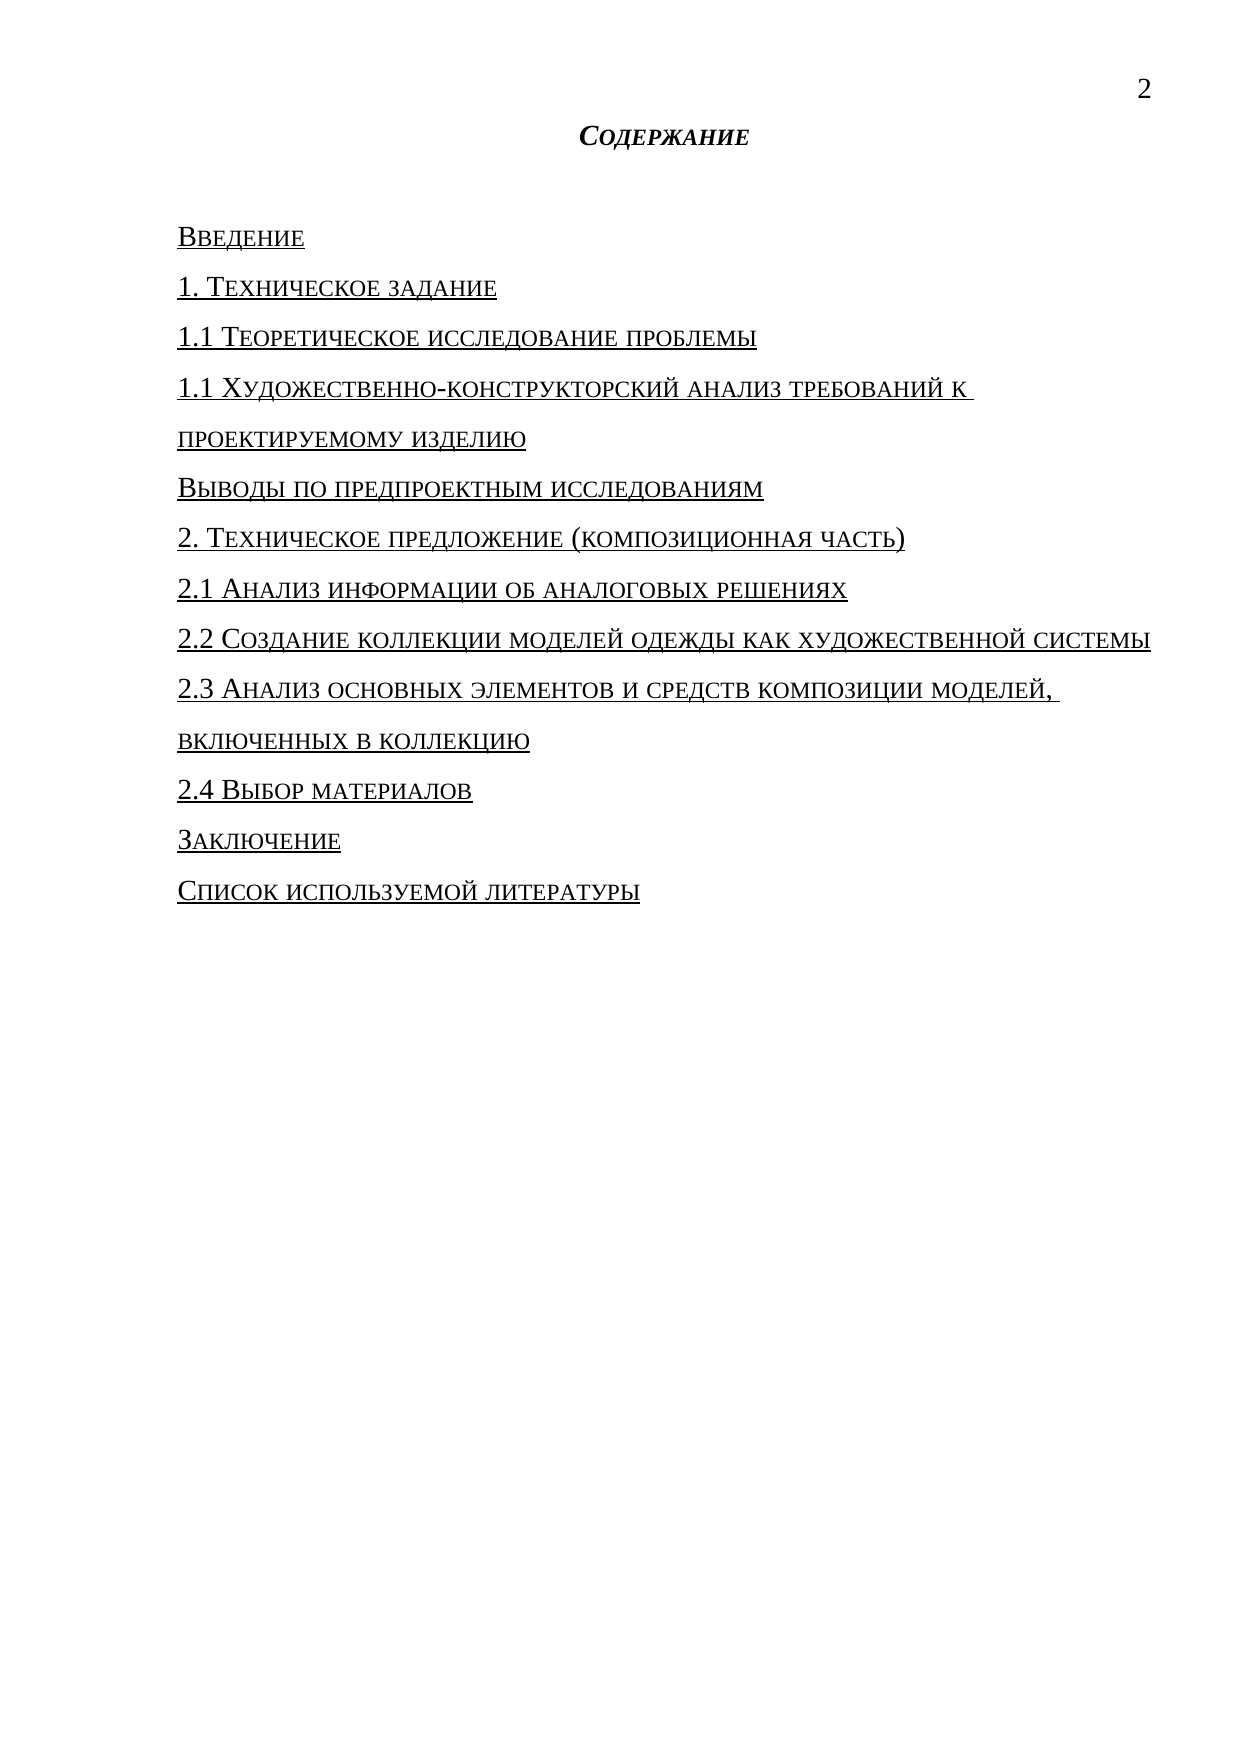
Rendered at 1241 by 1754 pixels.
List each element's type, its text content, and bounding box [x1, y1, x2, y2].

text 2. Техническое предложение (композиционная часть) [177, 521, 1152, 554]
text 2.3 Анализ основных элементов и средств композиции моделей, включенных в коллекцию [177, 672, 1152, 755]
text 2.2 Создание коллекции моделей одежды как художественной системы [177, 621, 1152, 655]
text 1.1 Художественно-конструкторский анализ требований к проектируемому изделию [177, 370, 1152, 453]
text Содержание [177, 118, 1152, 152]
text Заключение [177, 822, 1152, 856]
text 2.4 Выбор материалов [177, 772, 1152, 806]
text Введение [177, 219, 1152, 252]
text 2.1 Анализ информации об аналоговых решениях [177, 571, 1152, 604]
text Выводы по предпроектным исследованиям [177, 470, 1152, 504]
text Список используемой литературы [177, 873, 1152, 906]
text 1. Техническое задание [177, 269, 1152, 303]
text 1.1 Теоретическое исследование проблемы [177, 319, 1152, 353]
